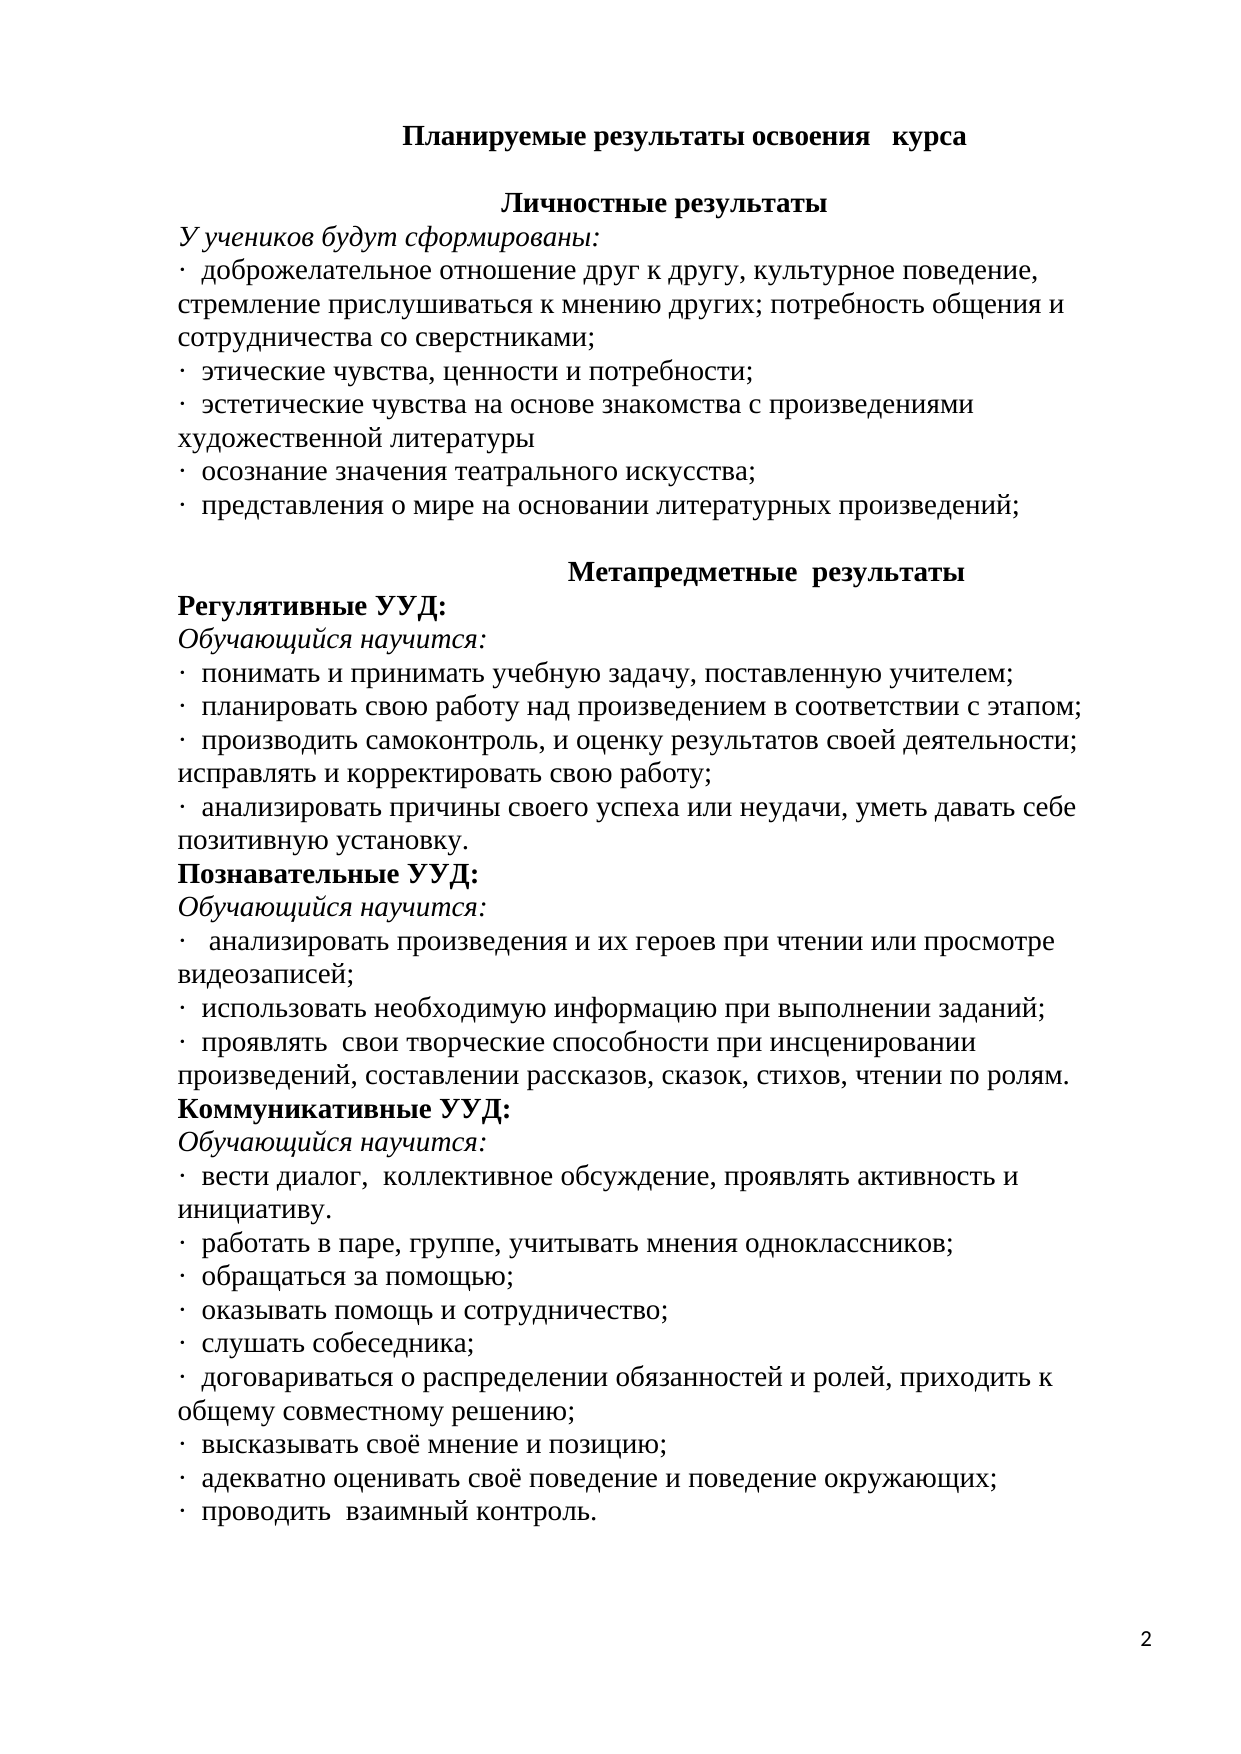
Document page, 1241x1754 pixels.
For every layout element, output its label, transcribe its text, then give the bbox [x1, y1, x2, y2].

text · использовать необходимую информацию при выполнении заданий; [177, 990, 1152, 1024]
text · этические чувства, ценности и потребности; [177, 353, 1152, 386]
text Познавательные УУД: [177, 856, 1152, 889]
text · слушать собеседника; [177, 1326, 1152, 1359]
text Регулятивные УУД: [177, 588, 1152, 621]
text Планируемые результаты освоения курса [217, 118, 1152, 152]
text Обучающийся научится: [177, 889, 1152, 923]
text · анализировать произведения и их героев при чтении или просмотре видеозаписей; [177, 923, 1152, 990]
text · проводить взаимный контроль. [177, 1493, 1152, 1527]
text · планировать свою работу над произведением в соответствии с этапом; [177, 688, 1152, 722]
text · проявлять свои творческие способности при инсценировании произведений, составлении рассказов, сказок, стихов, чтении по ролям. [177, 1024, 1152, 1091]
text · представления о мире на основании литературных произведений; [177, 487, 1152, 521]
text · производить самоконтроль, и оценку результатов своей деятельности; исправлять и корректировать свою работу; [177, 722, 1152, 789]
text Метапредметные результаты [177, 554, 1152, 588]
text · работать в паре, группе, учитывать мнения одноклассников; [177, 1225, 1152, 1258]
text · обращаться за помощью; [177, 1258, 1152, 1292]
text · высказывать своё мнение и позицию; [177, 1426, 1152, 1460]
text · анализировать причины своего успеха или неудачи, уметь давать себе позитивную установку. [177, 789, 1152, 856]
text Обучающийся научится: [177, 621, 1152, 655]
text · эстетические чувства на основе знакомства с произведениями художественной литературы [177, 386, 1152, 453]
text · осознание значения театрального искусства; [177, 453, 1152, 487]
text Коммуникативные УУД: [177, 1091, 1152, 1124]
text · адекватно оценивать своё поведение и поведение окружающих; [177, 1460, 1152, 1493]
text У учеников будут сформированы: [177, 219, 1152, 252]
text · доброжелательное отношение друг к другу, культурное поведение, стремление прислушиваться к мнению других; потребность общения и сотрудничества со сверстниками; [177, 252, 1152, 353]
text · вести диалог, коллективное обсуждение, проявлять активность и инициативу. [177, 1158, 1152, 1225]
text · договариваться о распределении обязанностей и ролей, приходить к общему совместному решению; [177, 1359, 1152, 1426]
text Личностные результаты [177, 185, 1152, 219]
text · оказывать помощь и сотрудничество; [177, 1292, 1152, 1326]
text · понимать и принимать учебную задачу, поставленную учителем; [177, 655, 1152, 688]
text Обучающийся научится: [177, 1124, 1152, 1158]
